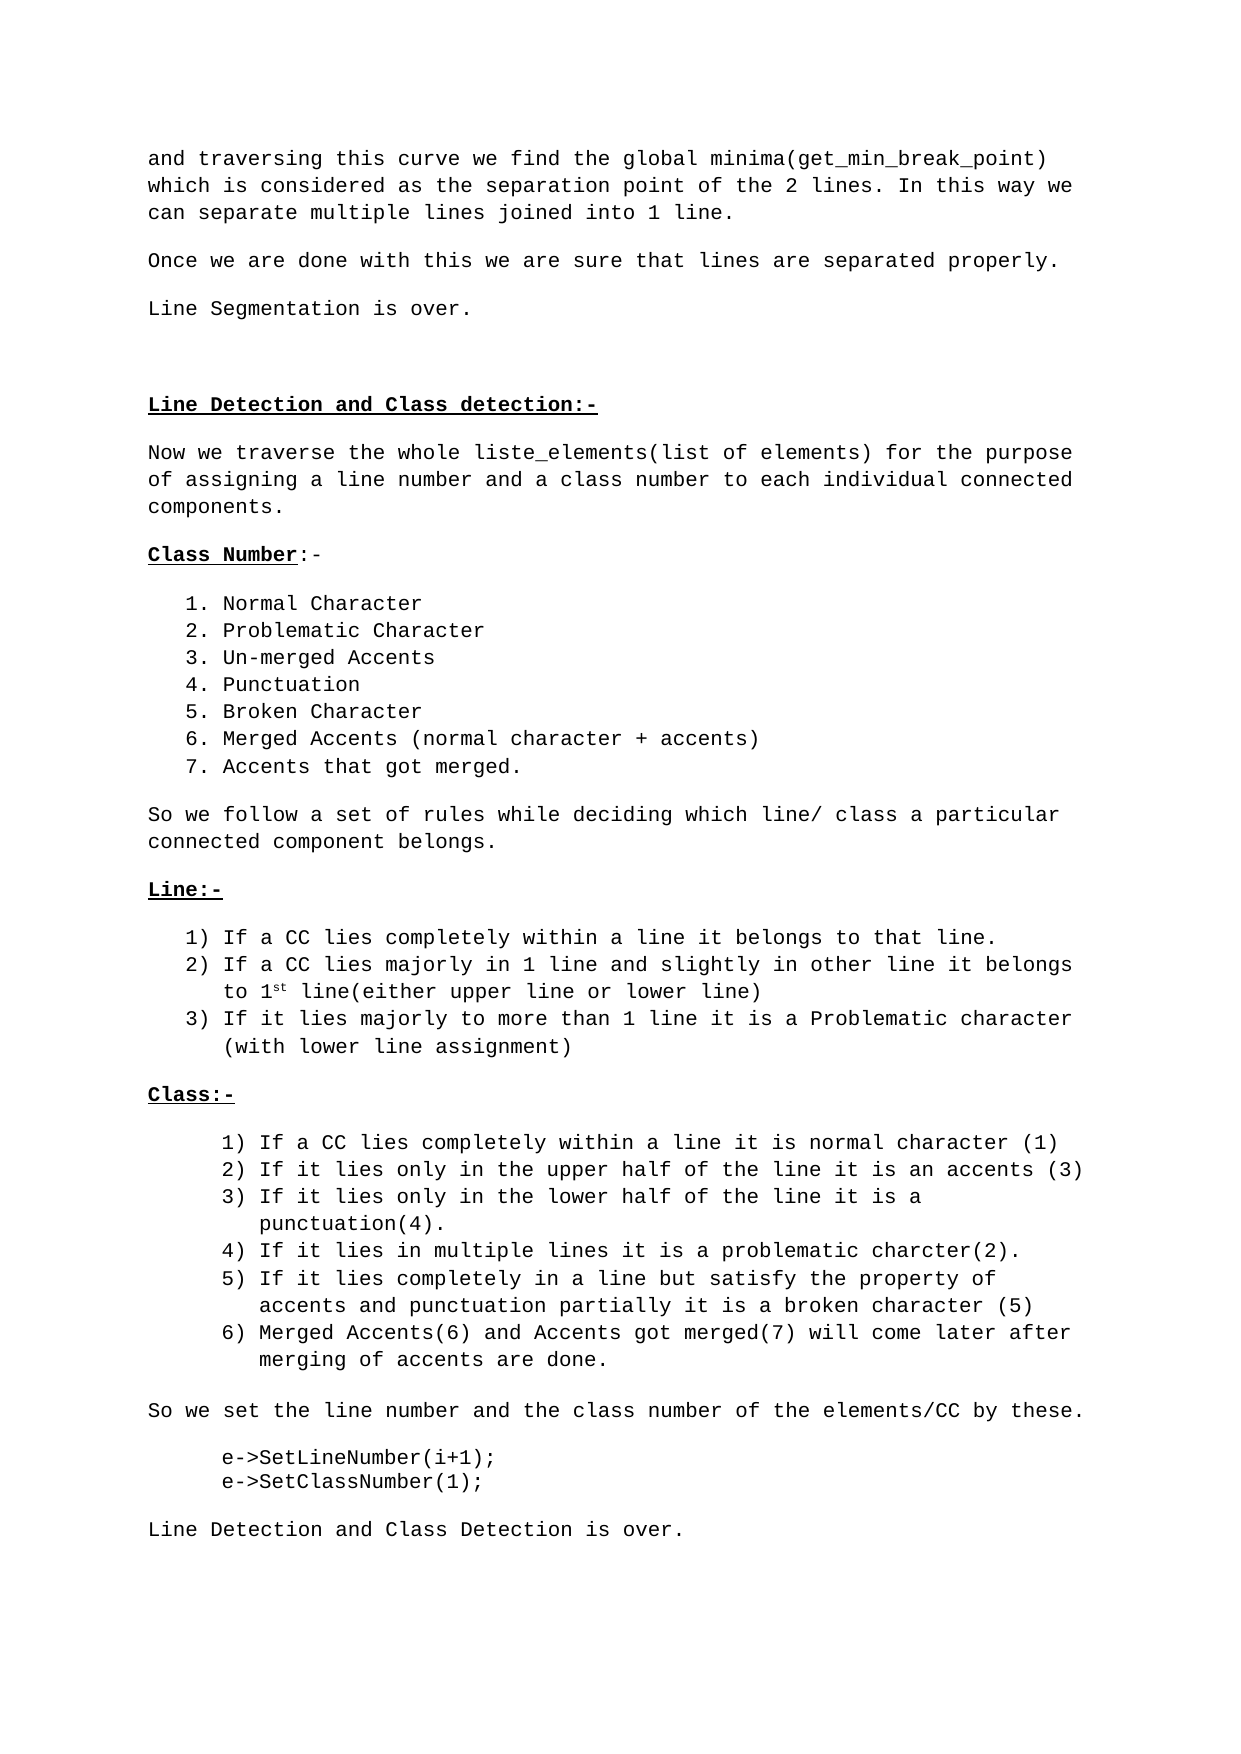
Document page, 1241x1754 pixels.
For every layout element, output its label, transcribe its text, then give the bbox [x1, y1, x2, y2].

list Un-merged Accents [185, 647, 1093, 671]
list Punctuation [185, 674, 1093, 698]
text Once we are done with this we are sure that lines are separated properly. [148, 250, 1093, 274]
list If it lies only in the lower half of the line it is a punctuation(4). [221, 1186, 1093, 1237]
list Merged Accents (normal character + accents) [185, 728, 1093, 752]
list Broken Character [185, 701, 1093, 725]
list Accents that got merged. [185, 756, 1093, 779]
text Class:- [148, 1084, 1093, 1107]
text Line Detection and Class Detection is over. [148, 1519, 1093, 1543]
text e->SetLineNumber(i+1); [148, 1447, 1093, 1471]
text Now we traverse the whole liste_elements(list of elements) for the purpose of assigning a line number and a class number to each individual connected components. [148, 442, 1093, 520]
text So we follow a set of rules while deciding which line/ class a particular connected component belongs. [148, 804, 1093, 854]
text Line:- [148, 879, 1093, 902]
list Problematic Character [185, 620, 1093, 643]
text e->SetClassNumber(1); [148, 1471, 1093, 1494]
text Line Detection and Class detection:- [148, 394, 1093, 418]
list If a CC lies completely within a line it is normal character (1) [221, 1132, 1093, 1155]
text and traversing this curve we find the global minima(get_min_break_point) which is considered as the separation point of the 2 lines. In this way we can separate multiple lines joined into 1 line. [148, 148, 1093, 226]
list If it lies majorly to more than 1 line it is a Problematic character (with lower line assignment) [185, 1008, 1093, 1059]
list If it lies completely in a line but satisfy the property of accents and punctuation partially it is a broken character (5) [221, 1268, 1093, 1318]
list If it lies only in the upper half of the line it is an accents (3) [221, 1159, 1093, 1182]
text Class Number:- [148, 544, 1093, 568]
list Normal Character [185, 592, 1093, 616]
list Merged Accents(6) and Accents got merged(7) will come later after merging of accents are done. [221, 1322, 1093, 1373]
list If it lies in multiple lines it is a problematic charcter(2). [221, 1240, 1093, 1264]
text Line Segmentation is over. [148, 298, 1093, 322]
list If a CC lies completely within a line it belongs to that line. [185, 927, 1093, 951]
text So we set the line number and the class number of the elements/CC by these. [148, 1400, 1093, 1424]
list If a CC lies majorly in 1 line and slightly in other line it belongs to 1st line(either upper line or lower line) [185, 954, 1093, 1005]
